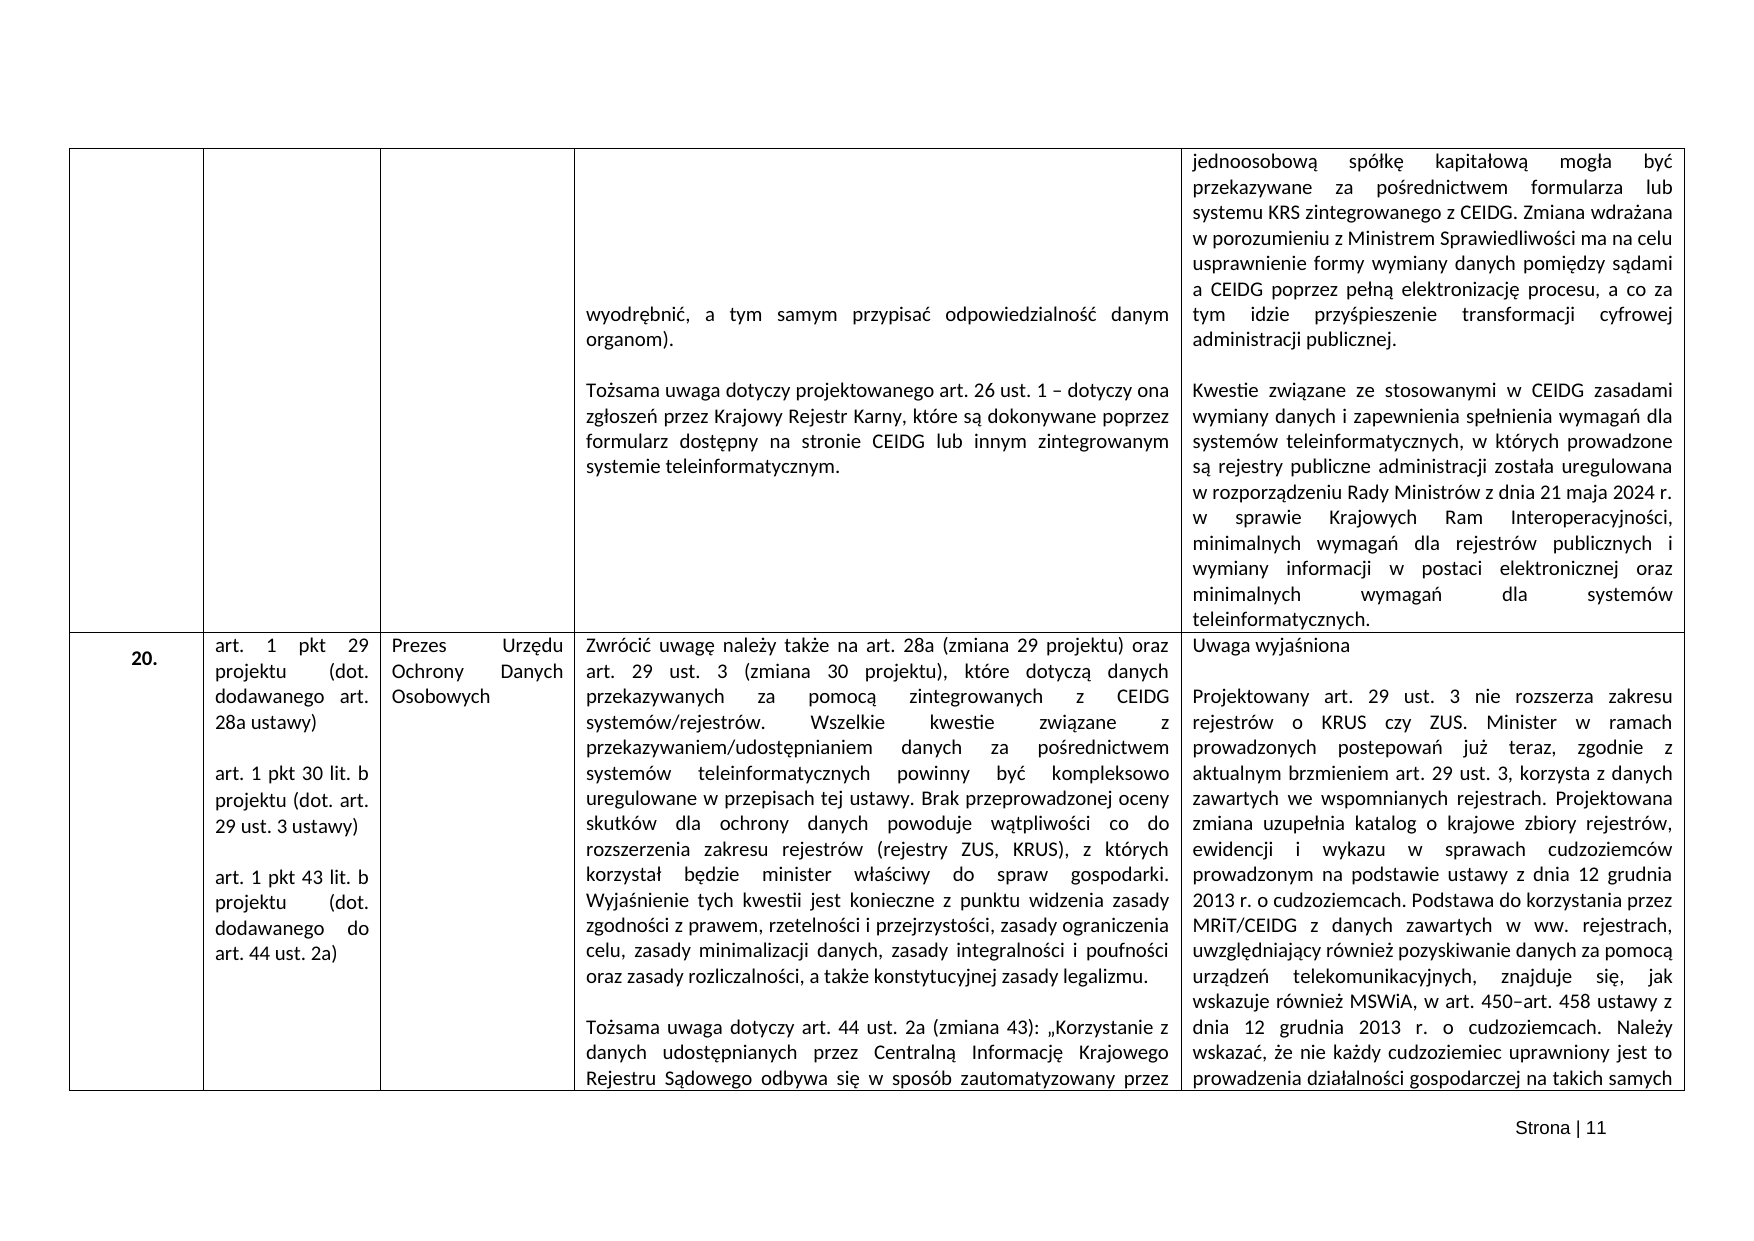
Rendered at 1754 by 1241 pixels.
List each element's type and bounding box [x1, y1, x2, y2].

table_cell [204, 149, 380, 632]
table_cell [381, 633, 574, 1090]
table_cell [1182, 149, 1684, 632]
table_cell [1182, 633, 1684, 1090]
table_cell [70, 633, 203, 1090]
table_cell [575, 633, 1181, 1090]
table_cell [575, 149, 1181, 632]
table_cell [381, 149, 574, 632]
table_cell [204, 633, 380, 1090]
table_cell [70, 149, 203, 632]
